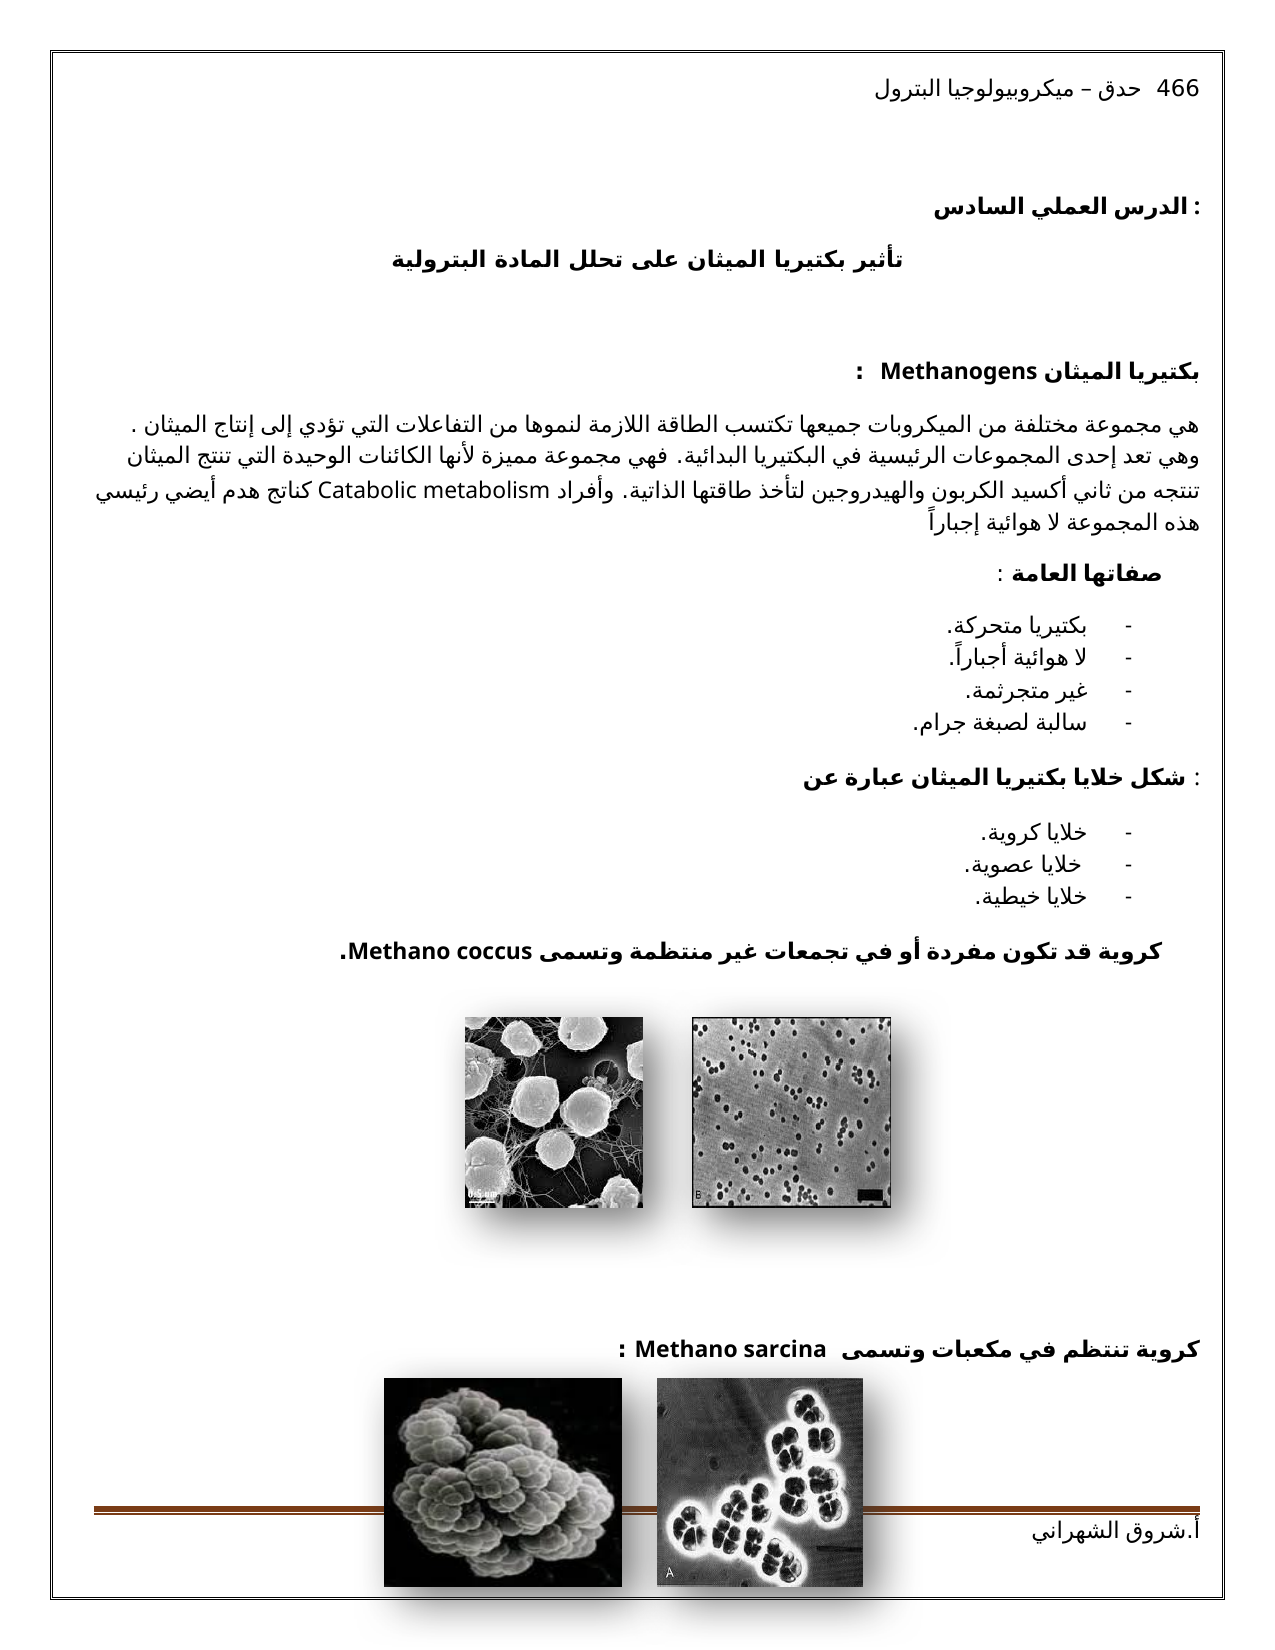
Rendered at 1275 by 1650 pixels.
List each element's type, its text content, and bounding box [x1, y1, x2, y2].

picture [657, 1378, 863, 1587]
picture [465, 1017, 643, 1208]
list بكتيريا متحركة. [94, 611, 1125, 639]
list سالبة لصبغة جرام. [94, 708, 1125, 736]
text الدرس العملي السادس : [94, 190, 1200, 221]
list غير متجرثمة. [94, 676, 1125, 704]
picture [384, 1378, 622, 1587]
list خلايا خيطية. [94, 882, 1125, 910]
list لا هوائية أجباراً. [94, 643, 1125, 672]
text كروية تنتظم في مكعبات وتسمى Methano sarcina : [94, 1332, 1200, 1364]
picture [692, 1017, 891, 1208]
list خلايا عصوية. [94, 850, 1125, 878]
text صفاتها العامة : [94, 560, 1162, 587]
text تأثير بكتيريا الميثان على تحلل المادة البترولية [94, 247, 1200, 273]
text بكتيريا الميثان Methanogens : [94, 355, 1200, 386]
list خلايا كروية. [94, 818, 1125, 846]
text كروية قد تكون مفردة أو في تجمعات غير منتظمة وتسمى Methano coccus. [94, 935, 1162, 966]
text هي مجموعة مختلفة من الميكروبات جميعها تكتسب الطاقة اللازمة لنموها من التفاعلات التي تؤدي إلى إنتاج الميثان . وهي تعد إحدى المجموعات الرئيسية في البكتيريا البدائية. فهي مجموعة مميزة لأنها الكائنات الوحيدة التي تنتج الميثان كناتج هدم أيضي رئيسي Catabolic metabolism تنتجه من ثاني أكسيد الكربون والهيدروجين لتأخذ طاقتها الذاتية. وأفراد هذه المجموعة لا هوائية إجباراً [94, 412, 1200, 535]
text شكل خلايا بكتيريا الميثان عبارة عن : [131, 761, 1200, 792]
